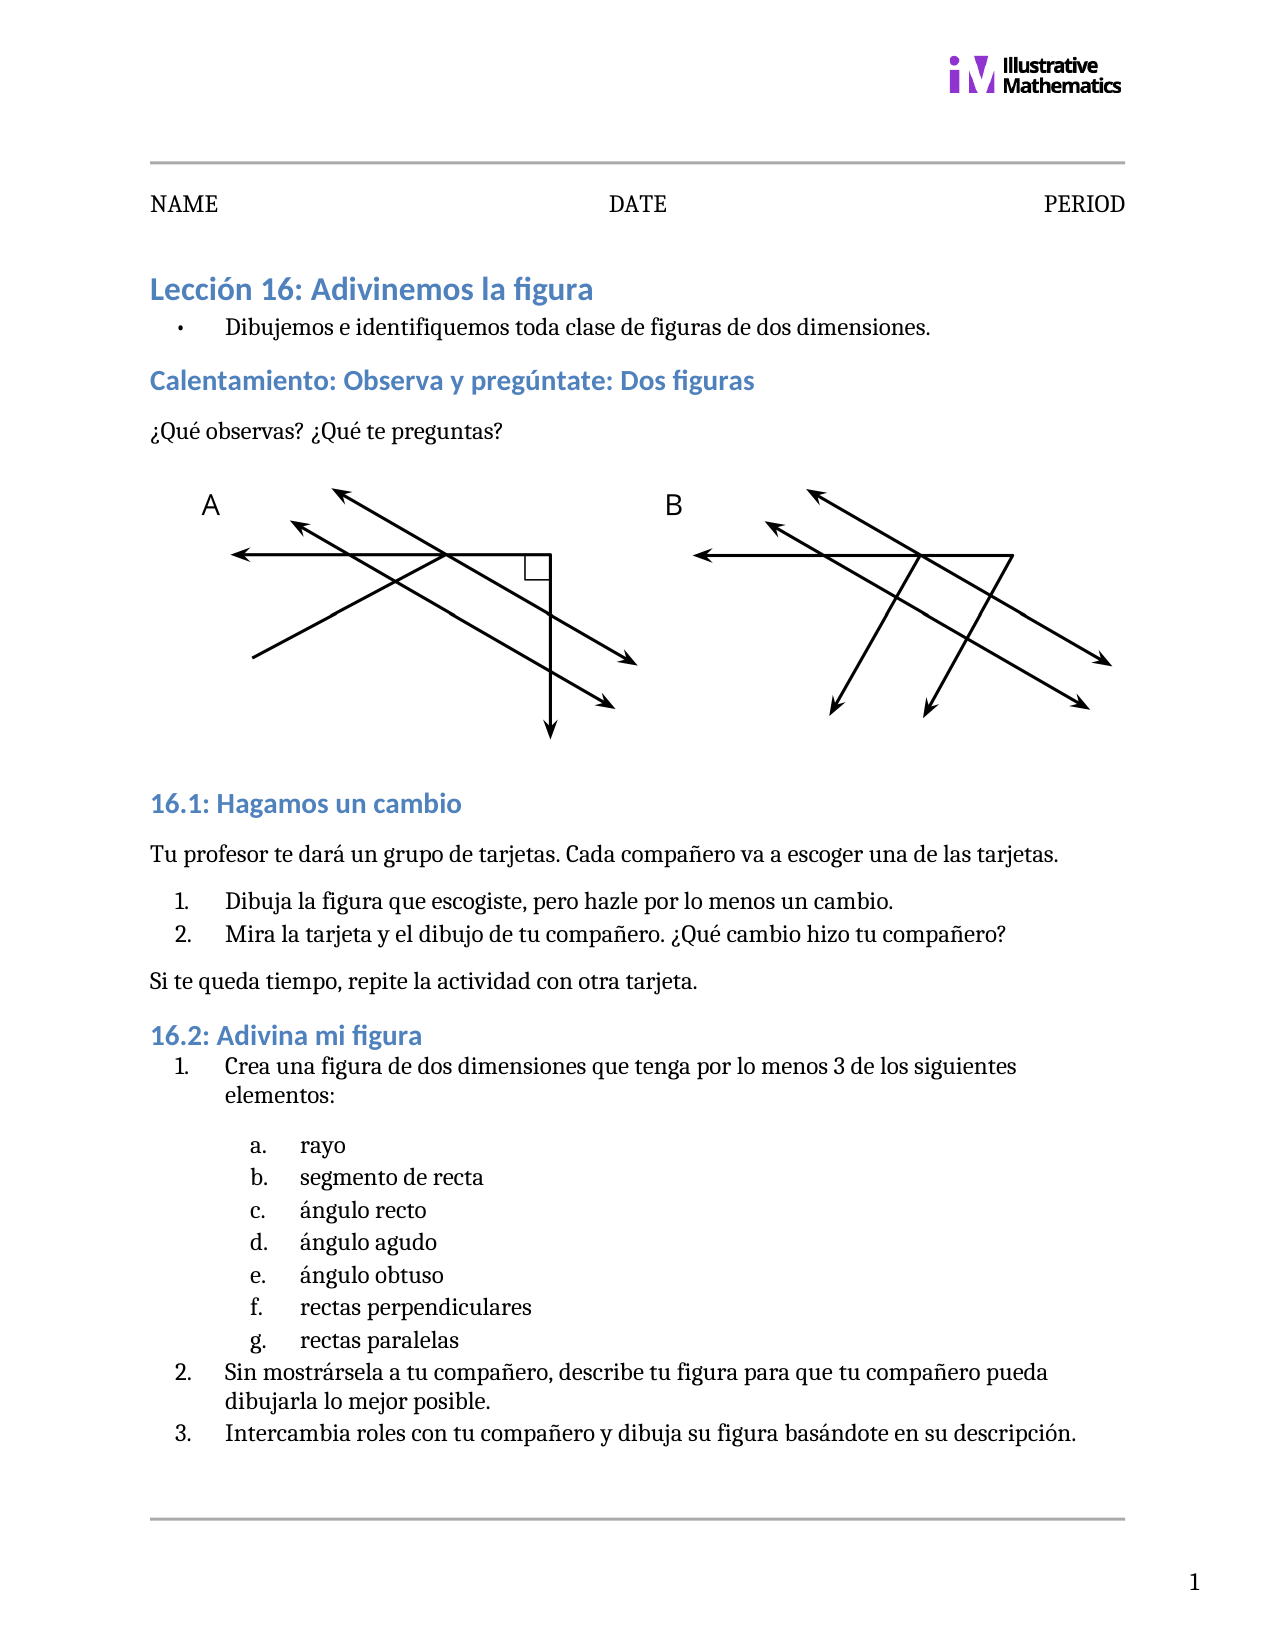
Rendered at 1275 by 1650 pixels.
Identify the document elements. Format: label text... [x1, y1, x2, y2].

picture [949, 55, 1121, 93]
list Intercambia roles con tu compañero y dibuja su figura basándote en su descripción. [175, 1419, 1125, 1448]
text Tu profesor te dará un grupo de tarjetas. Cada compañero va a escoger una de las tarjetas. [150, 839, 1125, 868]
text ¿Qué observas? ¿Qué te preguntas? [150, 417, 1125, 446]
subtitle Lección 16: Adivinemos la figura [150, 268, 1125, 309]
list Sin mostrársela a tu compañero, describe tu figura para que tu compañero pueda dibujarla lo mejor posible. [175, 1358, 1125, 1416]
list ángulo recto [250, 1196, 1125, 1224]
list ángulo obtuso [250, 1261, 1125, 1289]
subtitle Calentamiento: Observa y pregúntate: Dos figuras [150, 362, 1125, 398]
text Si te queda tiempo, repite la actividad con otra tarjeta. [150, 967, 1125, 996]
list ángulo agudo [250, 1228, 1125, 1257]
list rectas paralelas [250, 1326, 1125, 1354]
list Crea una figura de dos dimensiones que tenga por lo menos 3 de los siguientes elementos: [175, 1052, 1125, 1110]
subtitle 16.1: Hagamos un cambio [150, 785, 1125, 821]
picture [168, 464, 1144, 765]
subtitle 16.2: Adivina mi figura [150, 1017, 1125, 1052]
list rectas perpendiculares [250, 1293, 1125, 1322]
list Dibuja la figura que escogiste, pero hazle por lo menos un cambio. [175, 887, 1125, 916]
list Mira la tarjeta y el dibujo de tu compañero. ¿Qué cambio hizo tu compañero? [175, 919, 1125, 948]
list segmento de recta [250, 1163, 1125, 1192]
list rayo [250, 1131, 1125, 1159]
list Dibujemos e identifiquemos toda clase de figuras de dos dimensiones. [175, 313, 1125, 342]
